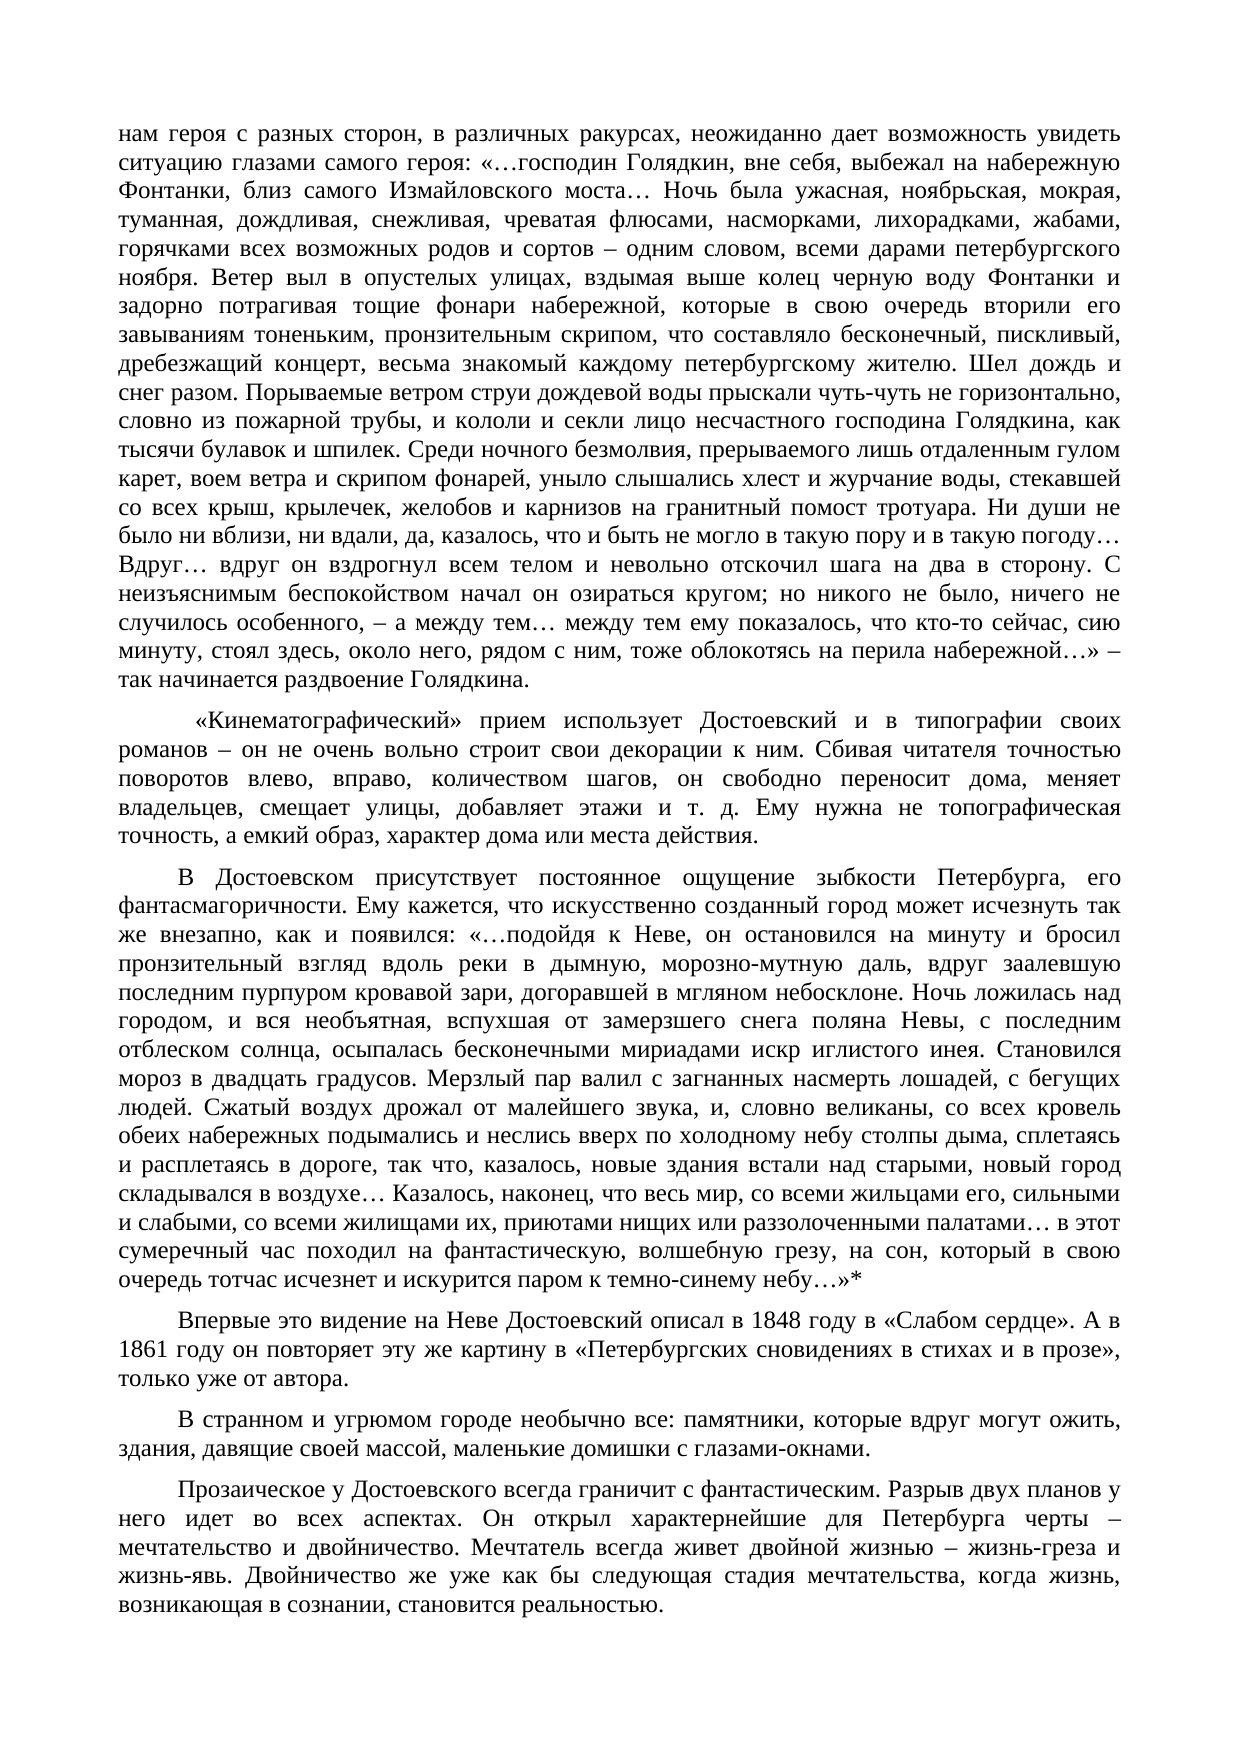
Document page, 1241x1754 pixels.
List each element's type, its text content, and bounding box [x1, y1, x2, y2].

text «Кинематографический» прием использует Достоевский и в типографии своих романов – он не очень вольно строит свои декорации к ним. Сбивая читателя точностью поворотов влево, вправо, количеством шагов, он свободно переносит дома, меняет владельцев, смещает улицы, добавляет этажи и т. д. Ему нужна не топографическая точность, а емкий образ, характер дома или места действия. [118, 706, 1122, 849]
text Прозаическое у Достоевского всегда граничит с фантастическим. Разрыв двух планов у него идет во всех аспектах. Он открыл характернейшие для Петербурга черты – мечтательство и двойничество. Мечтатель всегда живет двойной жизнью – жизнь-греза и жизнь-явь. Двойничество же уже как бы следующая стадия мечтательства, когда жизнь, возникающая в сознании, становится реальностью. [118, 1474, 1122, 1618]
text В Достоевском присутствует постоянное ощущение зыбкости Петербурга, его фантасмагоричности. Ему кажется, что искусственно созданный город может исчезнуть так же внезапно, как и появился: «…подойдя к Неве, он остановился на минуту и бросил пронзительный взгляд вдоль реки в дымную, морозно-мутную даль, вдруг заалевшую последним пурпуром кровавой зари, догоравшей в мгляном небосклоне. Ночь ложилась над городом, и вся необъятная, вспухшая от замерзшего снега поляна Невы, с последним отблеском солнца, осыпалась бесконечными мириадами искр иглистого инея. Становился мороз в двадцать градусов. Мерзлый пар валил с загнанных насмерть лошадей, с бегущих людей. Сжатый воздух дрожал от малейшего звука, и, словно великаны, со всех кровель обеих набережных подымались и неслись вверх по холодному небу столпы дыма, сплетаясь и расплетаясь в дороге, так что, казалось, новые здания встали над старыми, новый город складывался в воздухе… Казалось, наконец, что весь мир, со всеми жильцами его, сильными и слабыми, со всеми жилищами их, приютами нищих или раззолоченными палатами… в этот сумеречный час походил на фантастическую, волшебную грезу, на сон, который в свою очередь тотчас исчезнет и искурится паром к темно-синему небу…»* [118, 862, 1122, 1293]
text Впервые это видение на Неве Достоевский описал в 1848 году в «Слабом сердце». А в 1861 году он повторяет эту же картину в «Петербургских сновидениях в стихах и в прозе», только уже от автора. [118, 1306, 1122, 1392]
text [118, 118, 1122, 693]
text В странном и угрюмом городе необычно все: памятники, которые вдруг могут ожить, здания, давящие своей массой, маленькие домишки с глазами-окнами. [118, 1404, 1122, 1462]
